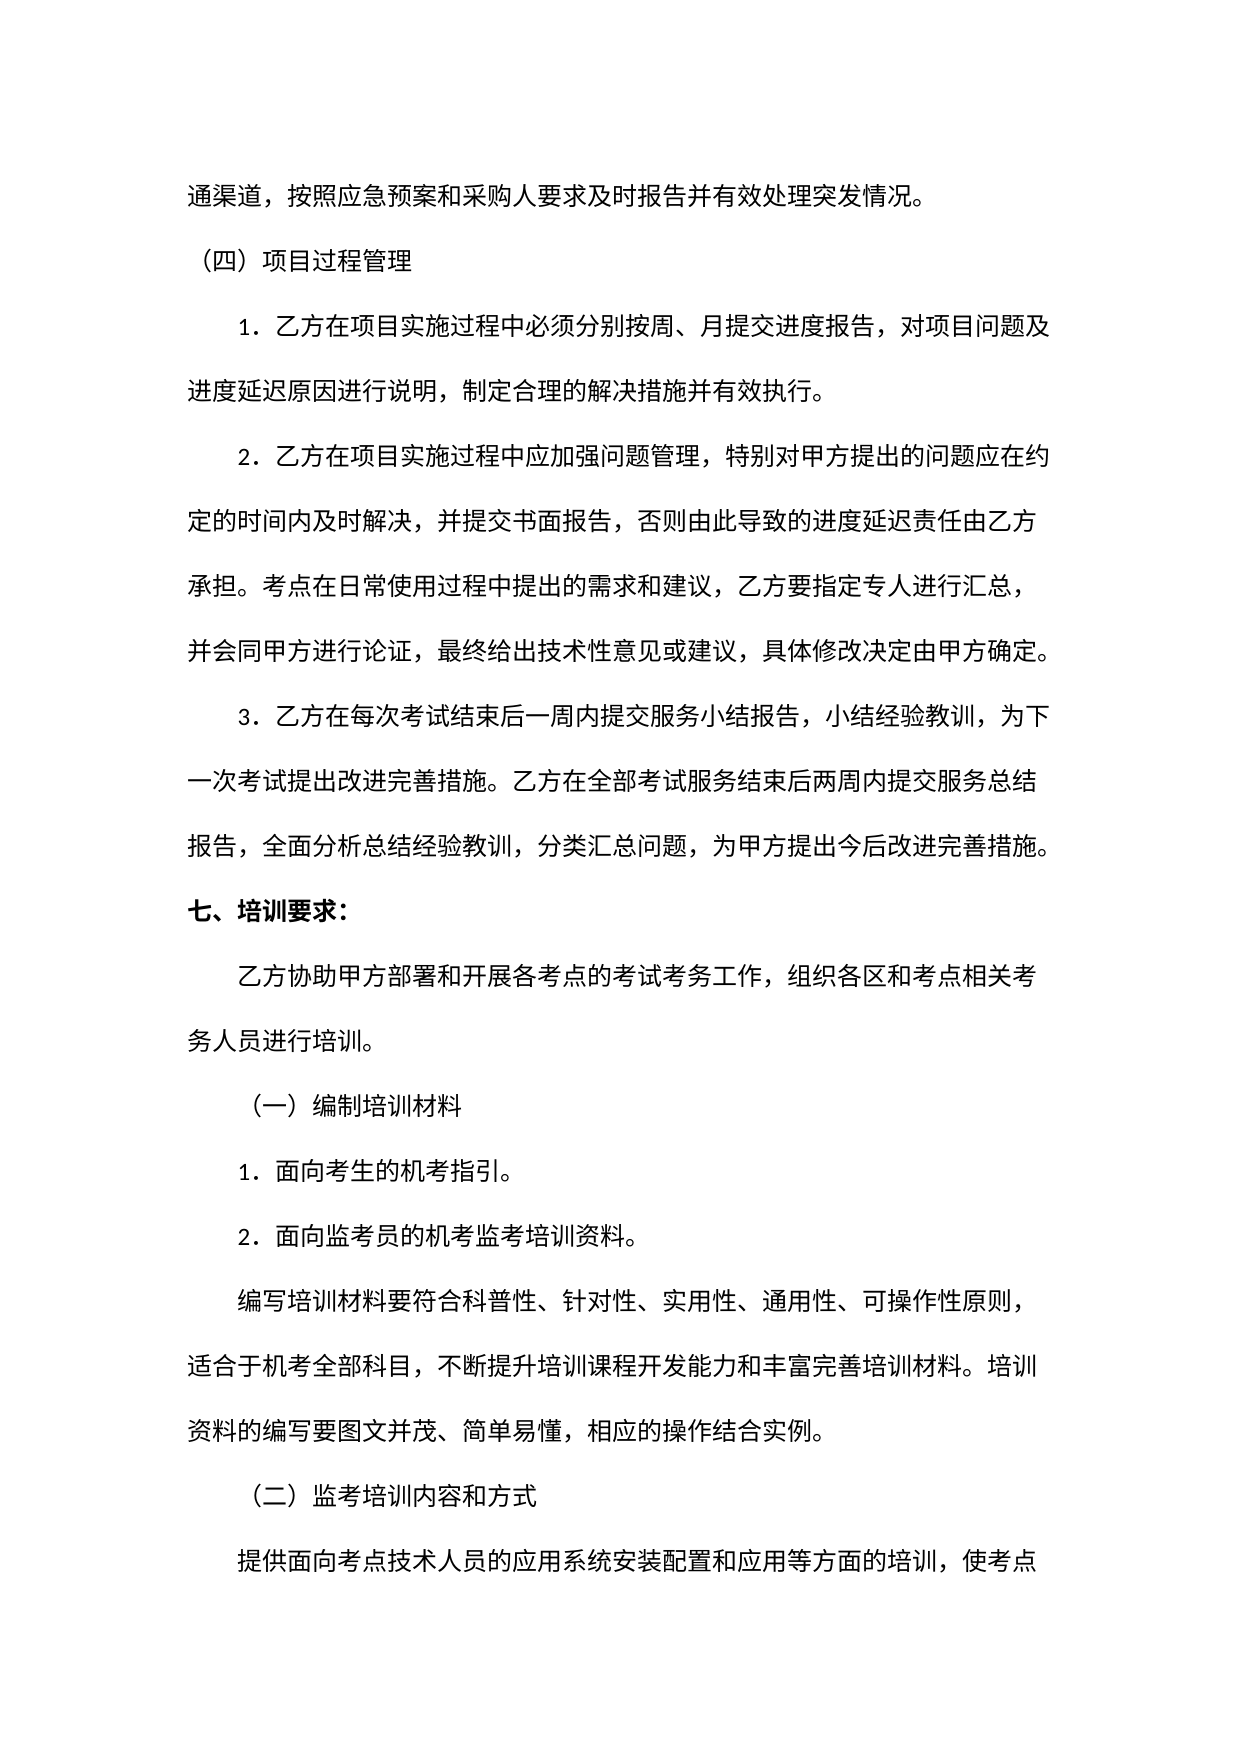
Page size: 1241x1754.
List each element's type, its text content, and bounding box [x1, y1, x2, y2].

text 编写培训材料要符合科普性、针对性、实用性、通用性、可操作性原则，适合于机考全部科目，不断提升培训课程开发能力和丰富完善培训材料。培训资料的编写要图文并茂、简单易懂，相应的操作结合实例。 [187, 1267, 1053, 1462]
text （二）监考培训内容和方式 [187, 1462, 1053, 1527]
text 乙方协助甲方部署和开展各考点的考试考务工作，组织各区和考点相关考务人员进行培训。 [187, 942, 1053, 1072]
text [187, 162, 1053, 227]
text 1．面向考生的机考指引。 [187, 1137, 1053, 1202]
text （一）编制培训材料 [187, 1072, 1053, 1137]
text 2．面向监考员的机考监考培训资料。 [187, 1202, 1053, 1267]
text 2．乙方在项目实施过程中应加强问题管理，特别对甲方提出的问题应在约定的时间内及时解决，并提交书面报告，否则由此导致的进度延迟责任由乙方承担。考点在日常使用过程中提出的需求和建议，乙方要指定专人进行汇总，并会同甲方进行论证，最终给出技术性意见或建议，具体修改决定由甲方确定。 [187, 422, 1053, 682]
text 3．乙方在每次考试结束后一周内提交服务小结报告，小结经验教训，为下一次考试提出改进完善措施。乙方在全部考试服务结束后两周内提交服务总结报告，全面分析总结经验教训，分类汇总问题，为甲方提出今后改进完善措施。 [187, 682, 1053, 877]
text （四）项目过程管理 [187, 227, 1053, 292]
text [187, 1527, 1053, 1592]
text 1．乙方在项目实施过程中必须分别按周、月提交进度报告，对项目问题及进度延迟原因进行说明，制定合理的解决措施并有效执行。 [187, 292, 1053, 422]
text 七、培训要求： [187, 877, 1053, 942]
